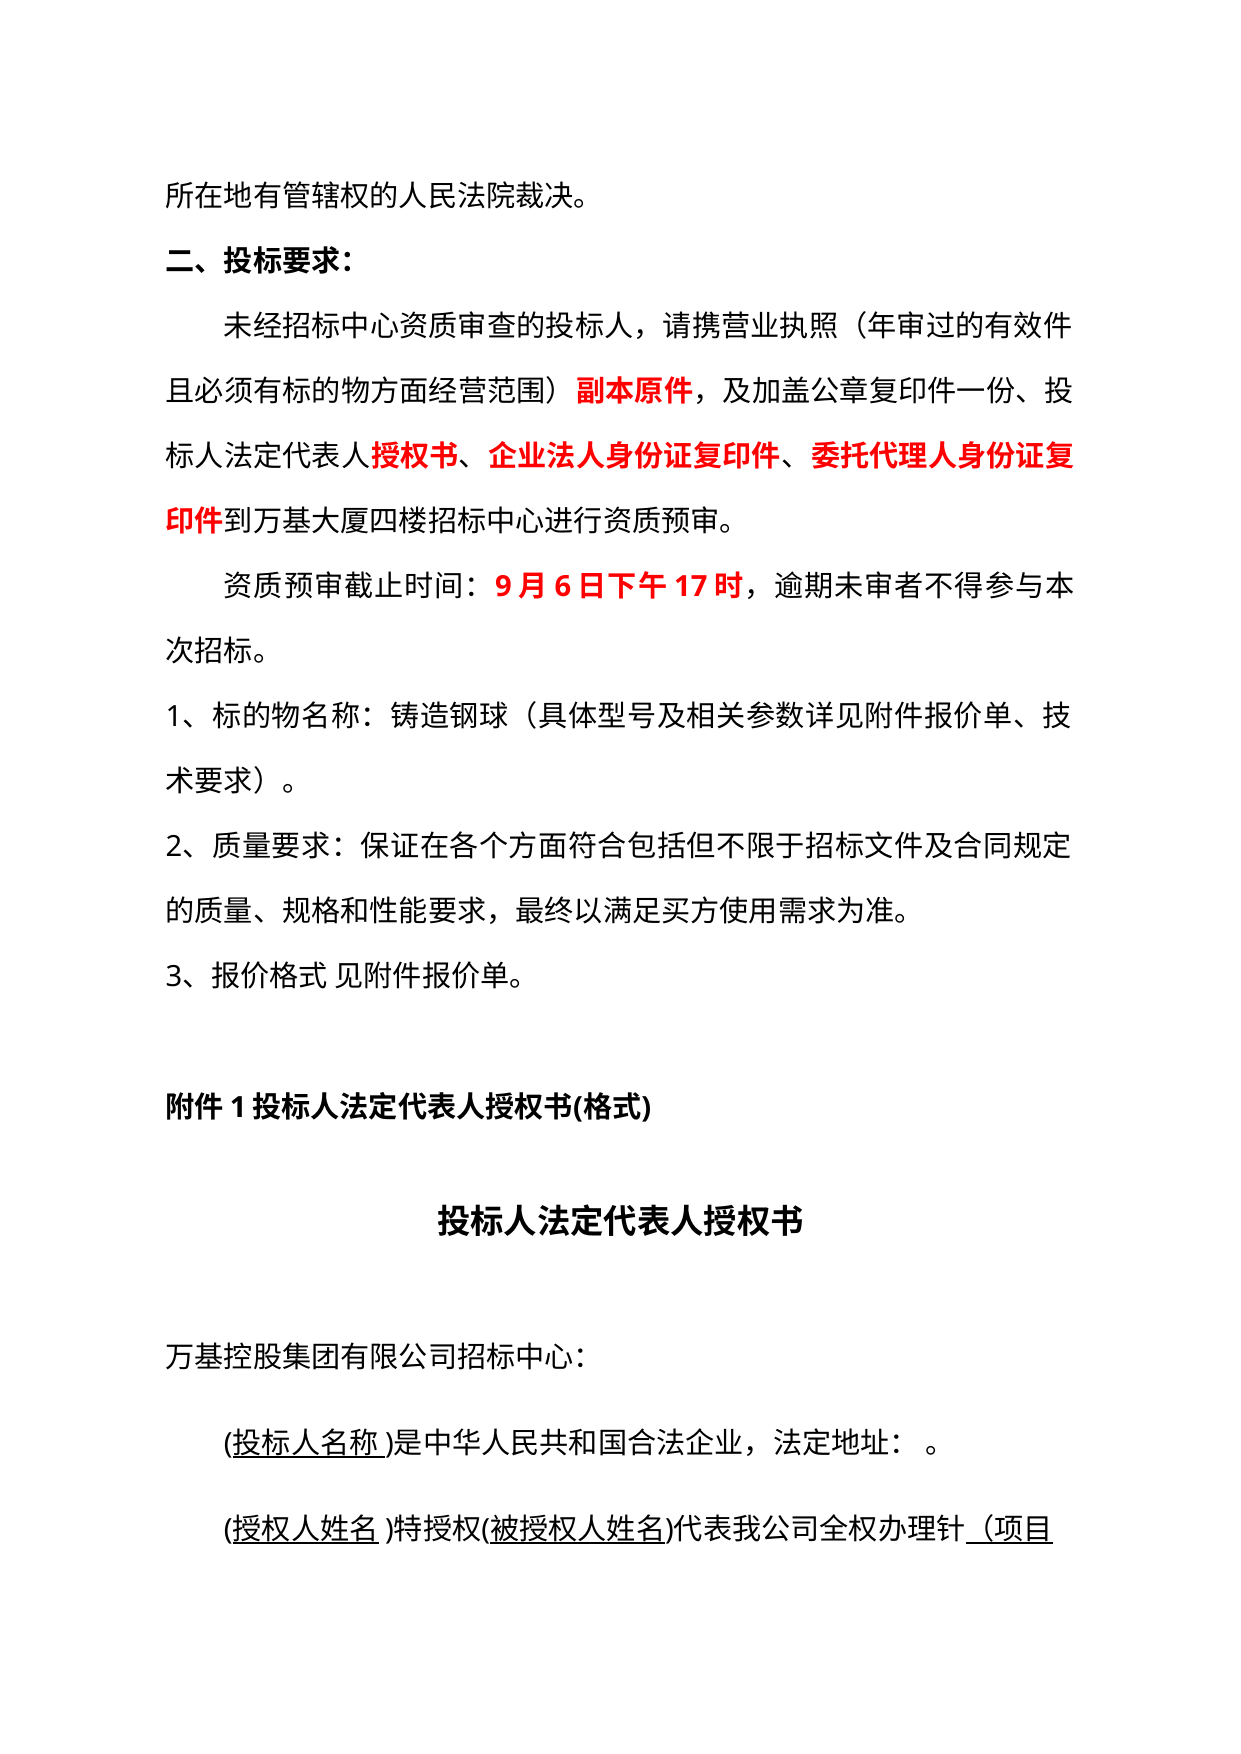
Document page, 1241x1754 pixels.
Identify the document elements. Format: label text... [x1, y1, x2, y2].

text 资质预审截止时间：9月6日下午17时，逾期未审者不得参与本次招标。 [165, 551, 1075, 681]
text 未经招标中心资质审查的投标人，请携营业执照（年审过的有效件且必须有标的物方面经营范围）副本原件，及加盖公章复印件一份、投标人法定代表人授权书、企业法人身份证复印件、委托代理人身份证复印件到万基大厦四楼招标中心进行资质预审。 [165, 291, 1075, 551]
text 3、报价格式 见附件报价单。 [165, 941, 1075, 1006]
text 二、投标要求： [165, 226, 1075, 291]
text 1、标的物名称：铸造钢球（具体型号及相关参数详见附件报价单、技术要求）。 [165, 681, 1075, 811]
title 投标人法定代表人授权书 [165, 1190, 1075, 1244]
title 附件1投标人法定代表人授权书(格式) [165, 1083, 1075, 1126]
text 2、质量要求：保证在各个方面符合包括但不限于招标文件及合同规定的质量、规格和性能要求，最终以满足买方使用需求为准。 [165, 811, 1075, 941]
text 万基控股集团有限公司招标中心： [165, 1322, 1075, 1387]
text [165, 161, 1075, 226]
text (投标人名称 )是中华人民共和国合法企业，法定地址： 。 [165, 1408, 1075, 1473]
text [165, 1494, 1075, 1559]
